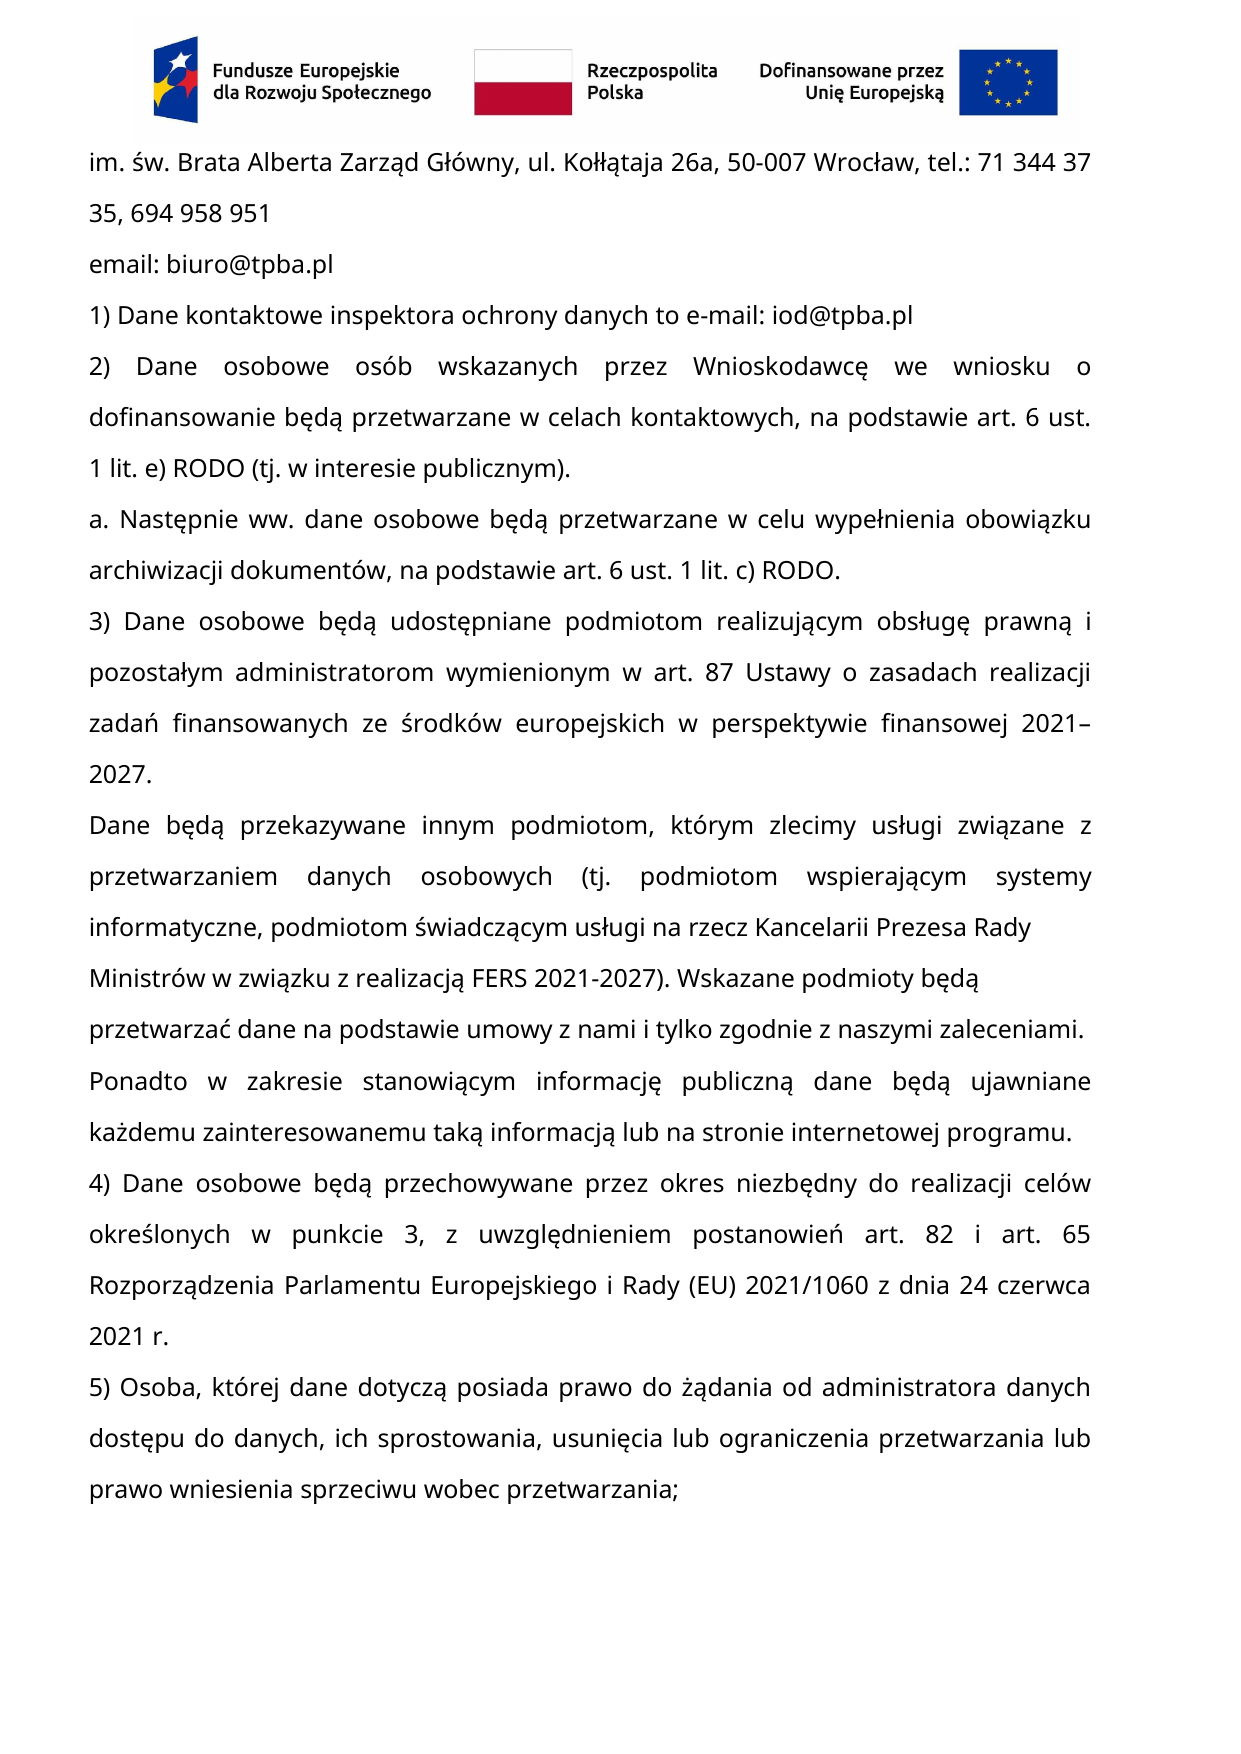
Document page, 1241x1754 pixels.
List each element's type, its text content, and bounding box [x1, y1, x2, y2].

text przetwarzać dane na podstawie umowy z nami i tylko zgodnie z naszymi zaleceniami. [88, 1012, 1093, 1046]
text 4) Dane osobowe będą przechowywane przez okres niezbędny do realizacji celów określonych w punkcie 3, z uwzględnieniem postanowień art. 82 i art. 65 Rozporządzenia Parlamentu Europejskiego i Rady (EU) 2021/1060 z dnia 24 czerwca 2021 r. [88, 1165, 1093, 1352]
text Ministrów w związku z realizacją FERS 2021-2027). Wskazane podmioty będą [88, 961, 1093, 995]
text a. Następnie ww. dane osobowe będą przetwarzane w celu wypełnienia obowiązku archiwizacji dokumentów, na podstawie art. 6 ust. 1 lit. c) RODO. [88, 502, 1093, 587]
text Ponadto w zakresie stanowiącym informację publiczną dane będą ujawniane każdemu zainteresowanemu taką informacją lub na stronie internetowej programu. [88, 1063, 1093, 1148]
text 3) Dane osobowe będą udostępniane podmiotom realizującym obsługę prawną i pozostałym administratorom wymienionym w art. 87 Ustawy o zasadach realizacji zadań finansowanych ze środków europejskich w perspektywie finansowej 2021–2027. [88, 604, 1093, 791]
picture [132, 15, 1078, 145]
text 1) Dane kontaktowe inspektora ochrony danych to e-mail: iod@tpba.pl [88, 298, 1093, 332]
text email: biuro@tpba.pl [88, 247, 1093, 281]
text 2) Dane osobowe osób wskazanych przez Wnioskodawcę we wniosku o dofinansowanie będą przetwarzane w celach kontaktowych, na podstawie art. 6 ust. 1 lit. e) RODO (tj. w interesie publicznym). [88, 349, 1093, 485]
text im. św. Brata Alberta Zarząd Główny, ul. Kołłątaja 26a, 50-007 Wrocław, tel.: 71 344 37 35, 694 958 951 [88, 144, 1093, 229]
text 5) Osoba, której dane dotyczą posiada prawo do żądania od administratora danych dostępu do danych, ich sprostowania, usunięcia lub ograniczenia przetwarzania lub prawo wniesienia sprzeciwu wobec przetwarzania; [88, 1369, 1093, 1506]
text Dane będą przekazywane innym podmiotom, którym zlecimy usługi związane z przetwarzaniem danych osobowych (tj. podmiotom wspierającym systemy informatyczne, podmiotom świadczącym usługi na rzecz Kancelarii Prezesa Rady [88, 808, 1093, 944]
